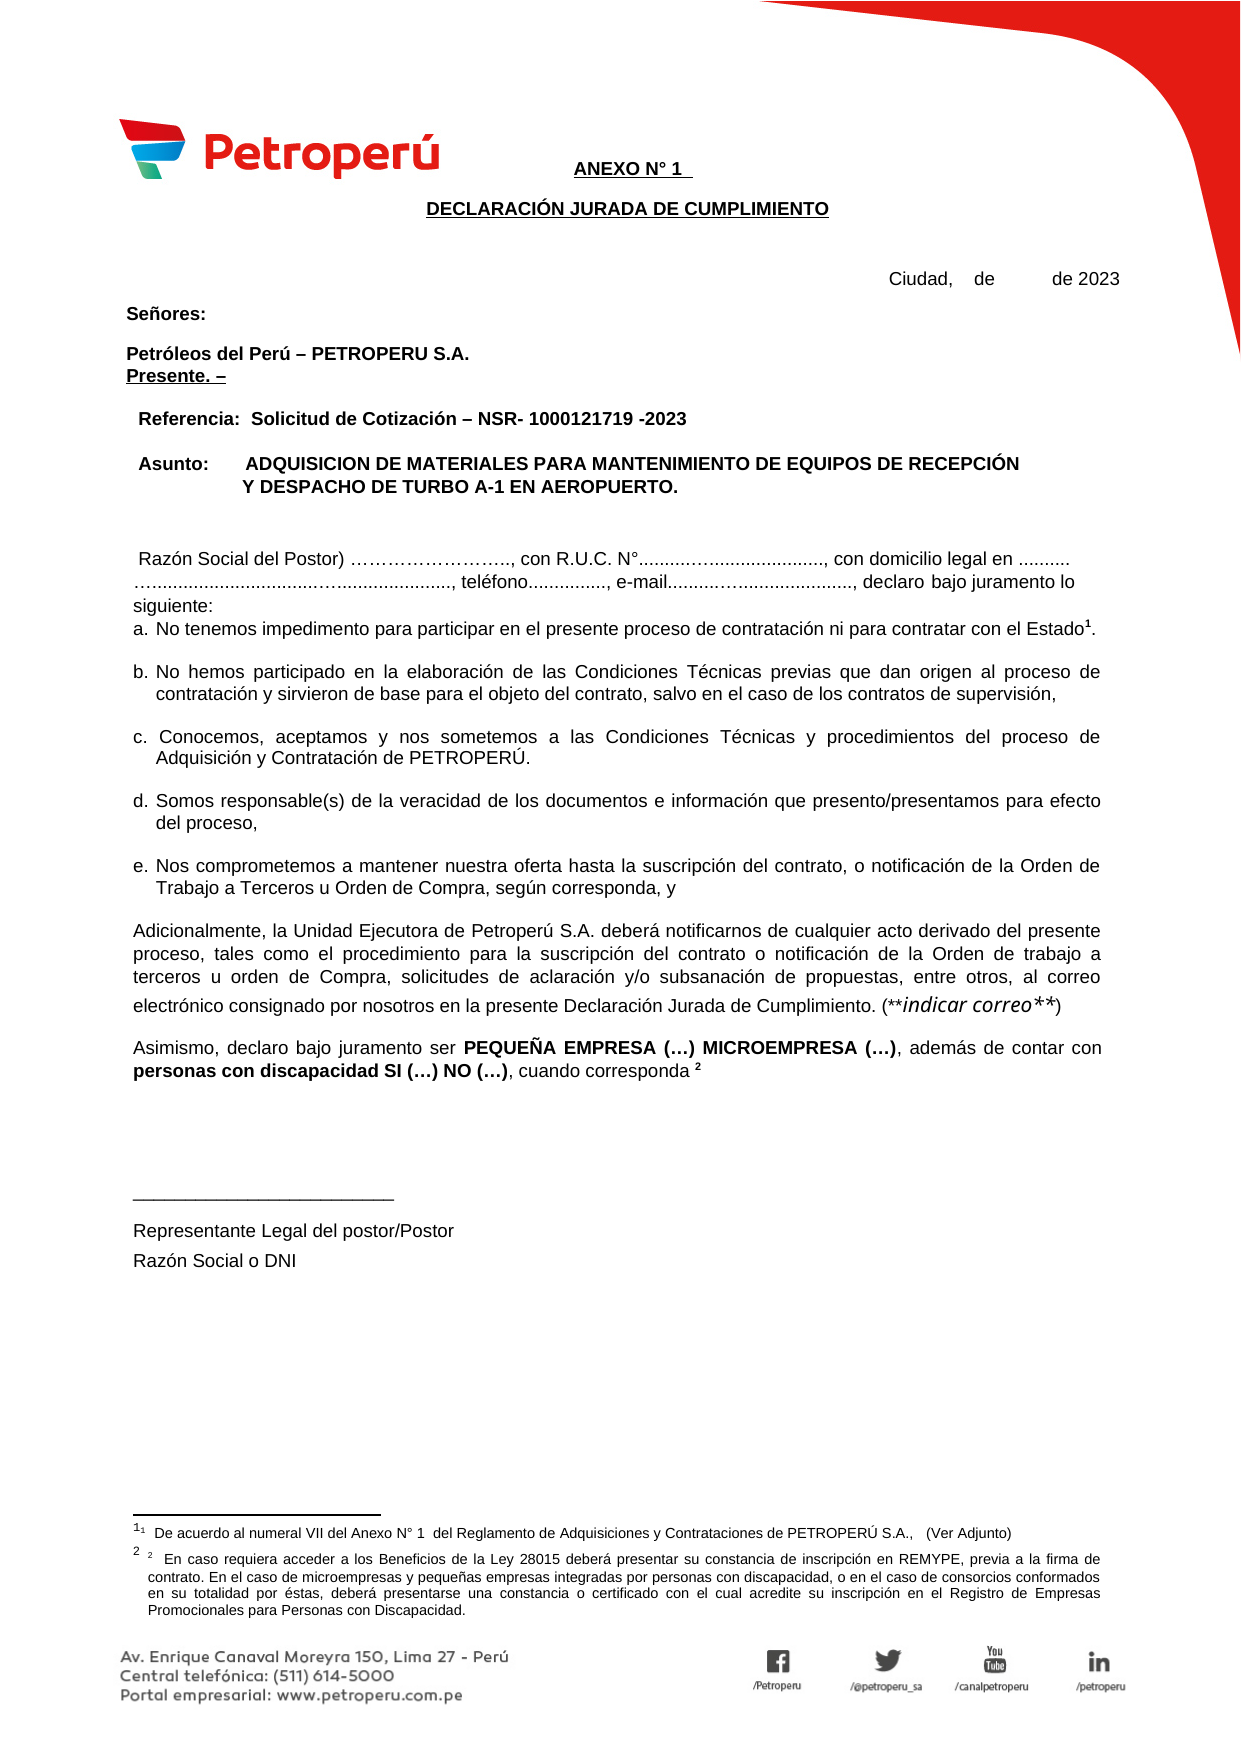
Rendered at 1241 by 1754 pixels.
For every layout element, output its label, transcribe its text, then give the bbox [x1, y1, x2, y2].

list Nos comprometemos a mantener nuestra oferta hasta la suscripción del contrato, o notificación de la Orden de Trabajo a Terceros u Orden de Compra, según corresponda, y [133, 855, 1102, 898]
text Ciudad, de de 2023 [724, 267, 1120, 289]
text Petróleos del Perú – PETROPERU S.A. [126, 343, 1120, 364]
list No hemos participado en la elaboración de las Condiciones Técnicas previas que dan origen al proceso de contratación y sirvieron de base para el objeto del contrato, salvo en el caso de los contratos de supervisión, [133, 661, 1102, 704]
text Razón Social del Postor) …………………….., con R.U.C. N°..........…......................, con domicilio legal en ..........…................................…......................, teléfono..............., e-mail..........…......................, declaro bajo juramento lo siguiente: [133, 548, 1122, 616]
list No tenemos impedimento para participar en el presente proceso de contratación ni para contratar con el Estado. [133, 618, 1102, 639]
text Asunto: ADQUISICION DE MATERIALES PARA MANTENIMIENTO DE EQUIPOS DE RECEPCIÓN [133, 452, 1122, 474]
picture [1, 1, 1241, 372]
text _________________________ [133, 1180, 1122, 1202]
text Señores: [126, 303, 1120, 325]
text Y DESPACHO DE TURBO A-1 EN AEROPUERTO. [133, 476, 1122, 497]
text Referencia: Solicitud de Cotización – NSR- 1000121719 -2023 [133, 408, 1122, 429]
text Razón Social o DNI [133, 1249, 1122, 1271]
text Representante Legal del postor/Postor [133, 1220, 1122, 1241]
text Adicionalmente, la Unidad Ejecutora de Petroperú S.A. deberá notificarnos de cualquier acto derivado del presente proceso, tales como el procedimiento para la suscripción del contrato o notificación de la Orden de trabajo a terceros u orden de Compra, solicitudes de aclaración y/o subsanación de propuestas, entre otros, al correo electrónico consignado por nosotros en la presente Declaración Jurada de Cumplimiento. (**indicar correo**) [133, 919, 1102, 1018]
list Conocemos, aceptamos y nos sometemos a las Condiciones Técnicas y procedimientos del proceso de Adquisición y Contratación de PETROPERÚ. [133, 726, 1102, 769]
text Asimismo, declaro bajo juramento ser PEQUEÑA EMPRESA (…) MICROEMPRESA (…), además de contar con personas con discapacidad SI (…) NO (…), cuando corresponda [133, 1037, 1102, 1082]
text ANEXO N° 1 [133, 158, 1122, 180]
list Somos responsable(s) de la veracidad de los documentos e información que presento/presentamos para efecto del proceso, [133, 790, 1102, 833]
picture [1, 1637, 1241, 1754]
text DECLARACIÓN JURADA DE CUMPLIMIENTO [133, 198, 1122, 219]
text Presente. – [126, 364, 1120, 386]
